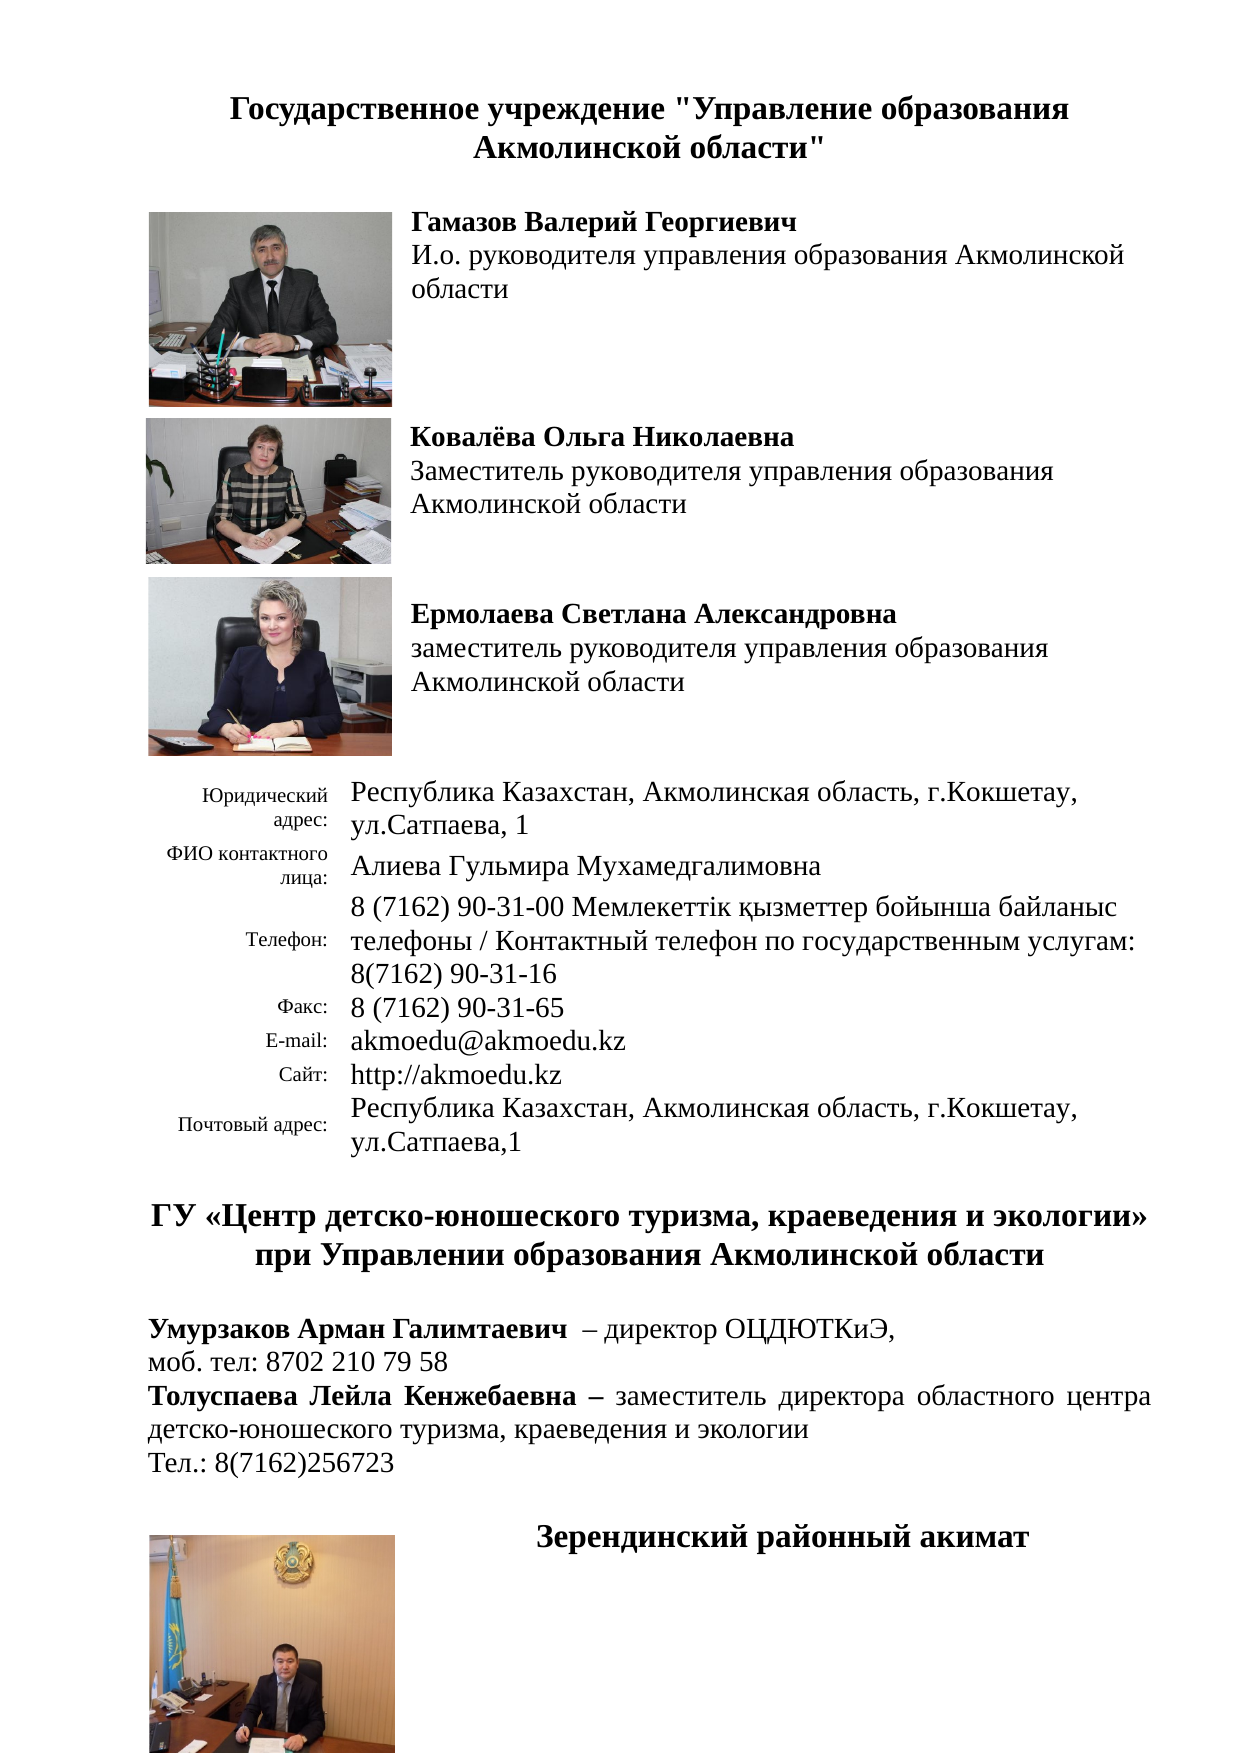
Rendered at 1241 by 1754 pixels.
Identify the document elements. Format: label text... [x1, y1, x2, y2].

table_cell 8 (7162) 90-31-00 Мемлекеттік қызметтер бойынша байланыс телефоны / Контактный телефон по государственным услугам: 8(7162) 90-31-16 [339, 889, 1177, 990]
table_header Республика Казахстан, Акмолинская область, г.Кокшетау, ул.Сатпаева, 1 [339, 774, 1177, 841]
text Зерендинский районный акимат [148, 1517, 1152, 1555]
table_header Юридический адрес: [148, 774, 339, 841]
text моб. тел: 8702 210 79 58 [148, 1344, 1152, 1378]
table_cell Сайт: [148, 1057, 339, 1090]
text Гамазов Валерий Георгиевич [148, 204, 1152, 237]
picture [148, 212, 394, 407]
text заместитель руководителя управления образования Акмолинской области [394, 630, 1152, 697]
text Умурзаков Арман Галимтаевич – директор ОЦДЮТКиЭ, [148, 1311, 1152, 1344]
table_cell http://akmoedu.kz [339, 1057, 1177, 1090]
table_cell Республика Казахстан, Акмолинская область, г.Кокшетау, ул.Сатпаева,1 [339, 1090, 1177, 1157]
table_cell 8 (7162) 90-31-65 [339, 990, 1177, 1023]
text Тел.: 8(7162)256723 [148, 1445, 1152, 1478]
table_cell Почтовый адрес: [148, 1090, 339, 1157]
text ГУ «Центр детско-юношеского туризма, краеведения и экологии» при Управлении образования Акмолинской области [148, 1196, 1152, 1272]
table_cell Факс: [148, 990, 339, 1023]
table_cell Телефон: [148, 889, 339, 990]
text Заместитель руководителя управления образования Акмолинской области [391, 453, 1152, 520]
text Толуспаева Лейла Кенжебаевна – заместитель директора областного центра детско-юношеского туризма, краеведения и экологии [148, 1378, 1152, 1445]
text Государственное учреждение "Управление образования Акмолинской области" [148, 89, 1152, 165]
table_cell E-mail: [148, 1023, 339, 1057]
table_cell ФИО контактного лица: [148, 841, 339, 889]
table_cell Алиева Гульмира Мухамедгалимовна [339, 841, 1177, 889]
picture [148, 577, 394, 756]
text Ковалёва Ольга Николаевна [391, 419, 1152, 453]
picture [144, 418, 391, 562]
text Ермолаева Светлана Александровна [394, 597, 1152, 630]
table_cell akmoedu@akmoedu.kz [339, 1023, 1177, 1057]
picture [147, 1535, 395, 1751]
text И.о. руководителя управления образования Акмолинской области [394, 237, 1152, 304]
